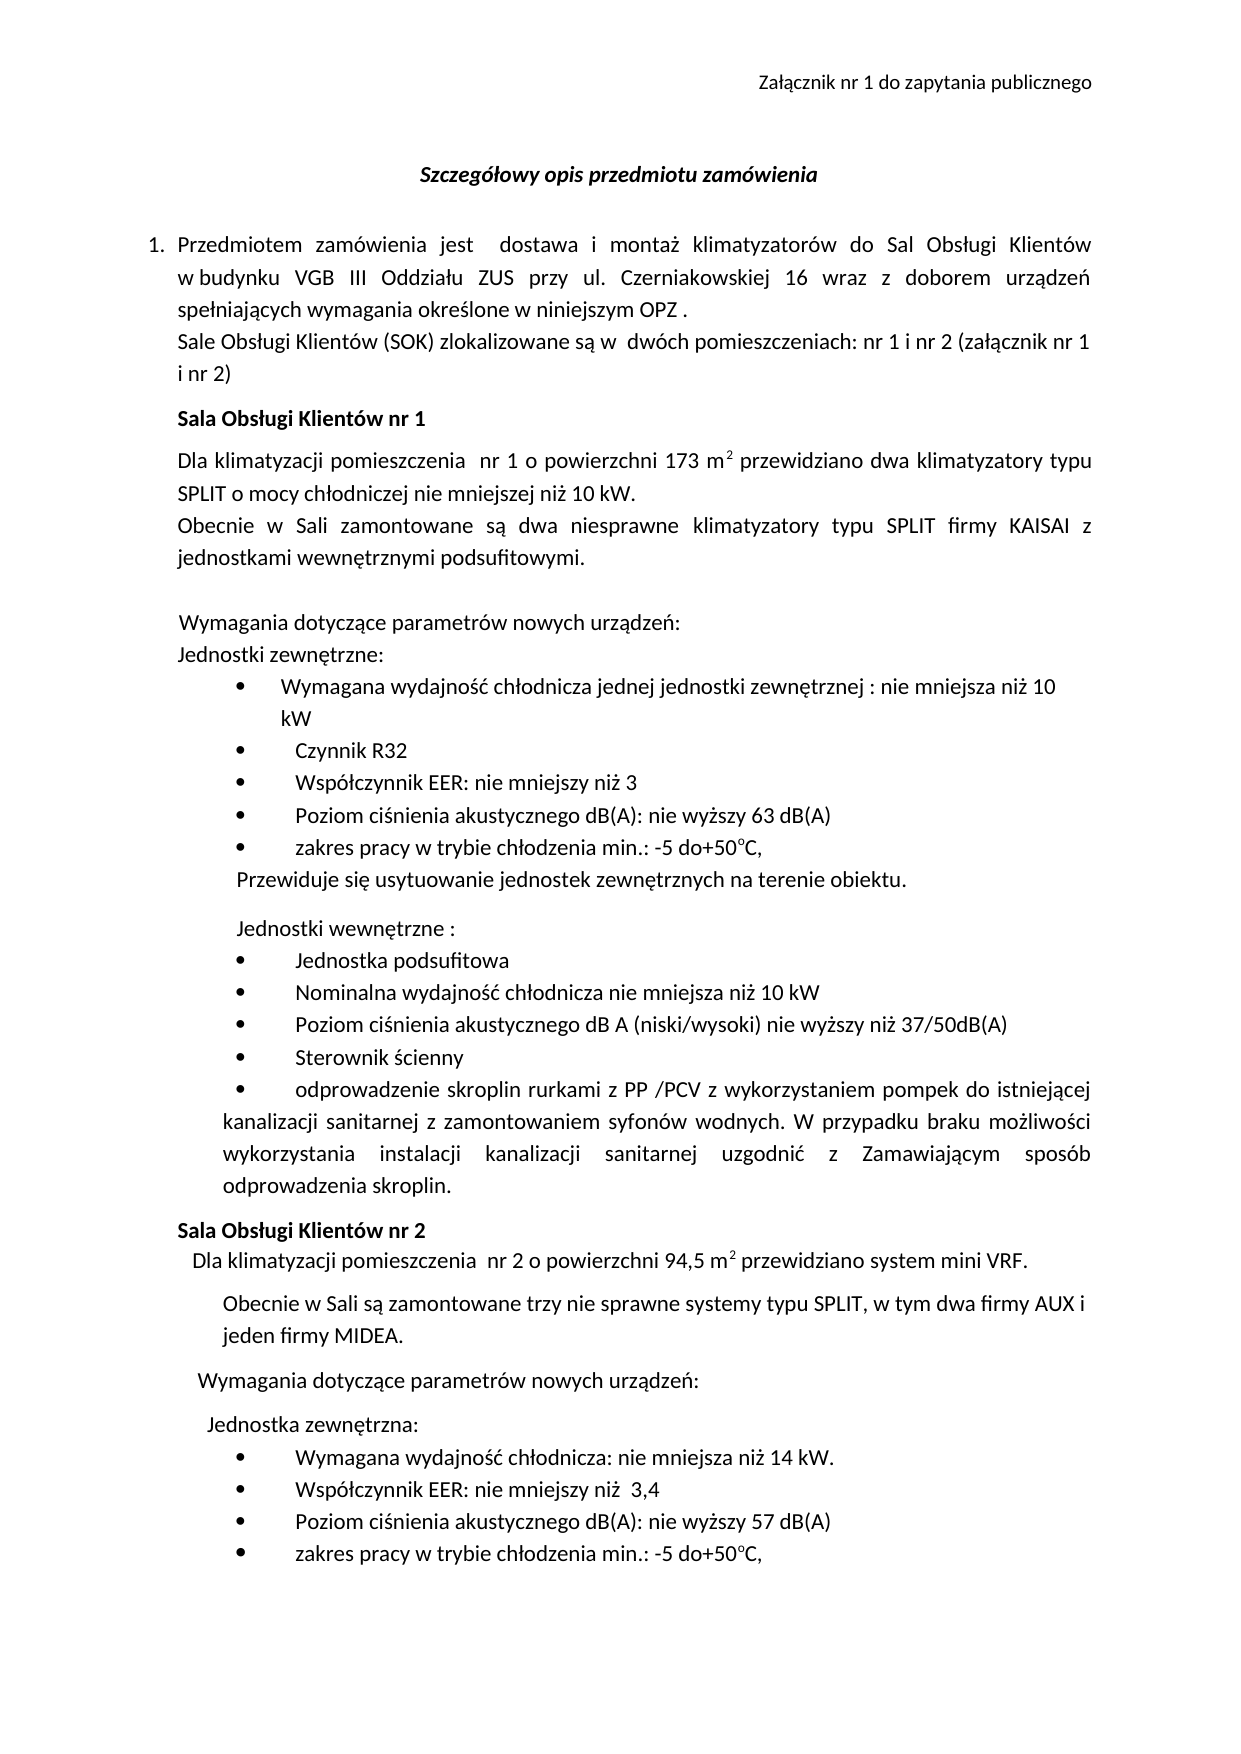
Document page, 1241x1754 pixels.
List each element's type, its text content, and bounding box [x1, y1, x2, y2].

list Sale Obsługi Klientów (SOK) zlokalizowane są w dwóch pomieszczeniach: nr 1 i nr 2 (załącznik nr 1 i nr 2) [177, 327, 1092, 387]
text Przewiduje się usytuowanie jednostek zewnętrznych na terenie obiektu. [178, 865, 1092, 893]
list Poziom ciśnienia akustycznego dB(A): nie wyższy 57 dB(A) [207, 1507, 1092, 1535]
text Sala Obsługi Klientów nr 1 [148, 404, 1092, 432]
list Obecnie w Sali są zamontowane trzy nie sprawne systemy typu SPLIT, w tym dwa firmy AUX i jeden firmy MIDEA. [223, 1289, 1092, 1349]
list Jednostka podsufitowa [223, 946, 1092, 974]
text Jednostki zewnętrzne: [148, 640, 1092, 668]
list Wymagana wydajność chłodnicza: nie mniejsza niż 14 kW. [207, 1443, 1092, 1471]
list Dla klimatyzacji pomieszczenia nr 1 o powierzchni 173 m2 przewidziano dwa klimatyzatory typu SPLIT o mocy chłodniczej nie mniejszej niż 10 kW. [177, 447, 1092, 507]
list Poziom ciśnienia akustycznego dB A (niski/wysoki) nie wyższy niż 37/50dB(A) [223, 1011, 1092, 1038]
list Współczynnik EER: nie mniejszy niż 3 [207, 768, 1092, 797]
list Współczynnik EER: nie mniejszy niż 3,4 [207, 1475, 1092, 1503]
list Obecnie w Sali zamontowane są dwa niesprawne klimatyzatory typu SPLIT firmy KAISAI z jednostkami wewnętrznymi podsufitowymi. [177, 511, 1092, 571]
list Sterownik ścienny [223, 1043, 1092, 1071]
text Szczegółowy opis przedmiotu zamówienia [148, 160, 1092, 188]
list Nominalna wydajność chłodnicza nie mniejsza niż 10 kW [223, 978, 1092, 1006]
list Wymagana wydajność chłodnicza jednej jednostki zewnętrznej : nie mniejsza niż 10 kW [236, 672, 1092, 732]
text Wymagania dotyczące parametrów nowych urządzeń: [148, 1366, 1092, 1394]
text Załącznik nr 1 do zapytania publicznego [148, 69, 1092, 94]
list odprowadzenie skroplin rurkami z PP /PCV z wykorzystaniem pompek do istniejącej kanalizacji sanitarnej z zamontowaniem syfonów wodnych. W przypadku braku możliwości wykorzystania instalacji kanalizacji sanitarnej uzgodnić z Zamawiającym sposób odprowadzenia skroplin. [223, 1075, 1092, 1199]
list zakres pracy w trybie chłodzenia min.: -5 do+50oC, [178, 1539, 1092, 1567]
list Poziom ciśnienia akustycznego dB(A): nie wyższy 63 dB(A) [207, 801, 1092, 829]
text Sala Obsługi Klientów nr 2 Dla klimatyzacji pomieszczenia nr 2 o powierzchni 94,5 m2 przewidziano system mini VRF. [177, 1216, 1092, 1274]
text Jednostka zewnętrzna: [148, 1411, 1092, 1439]
list Przedmiotem zamówienia jest dostawa i montaż klimatyzatorów do Sal Obsługi Klientów w budynku VGB III Oddziału ZUS przy ul. Czerniakowskiej 16 wraz z doborem urządzeń spełniających wymagania określone w niniejszym OPZ . [148, 231, 1092, 323]
list zakres pracy w trybie chłodzenia min.: -5 do+50oC, [207, 833, 1092, 861]
list Czynnik R32 [207, 736, 1092, 764]
text Wymagania dotyczące parametrów nowych urządzeń: [148, 608, 1092, 636]
text Jednostki wewnętrzne : [178, 914, 1092, 942]
